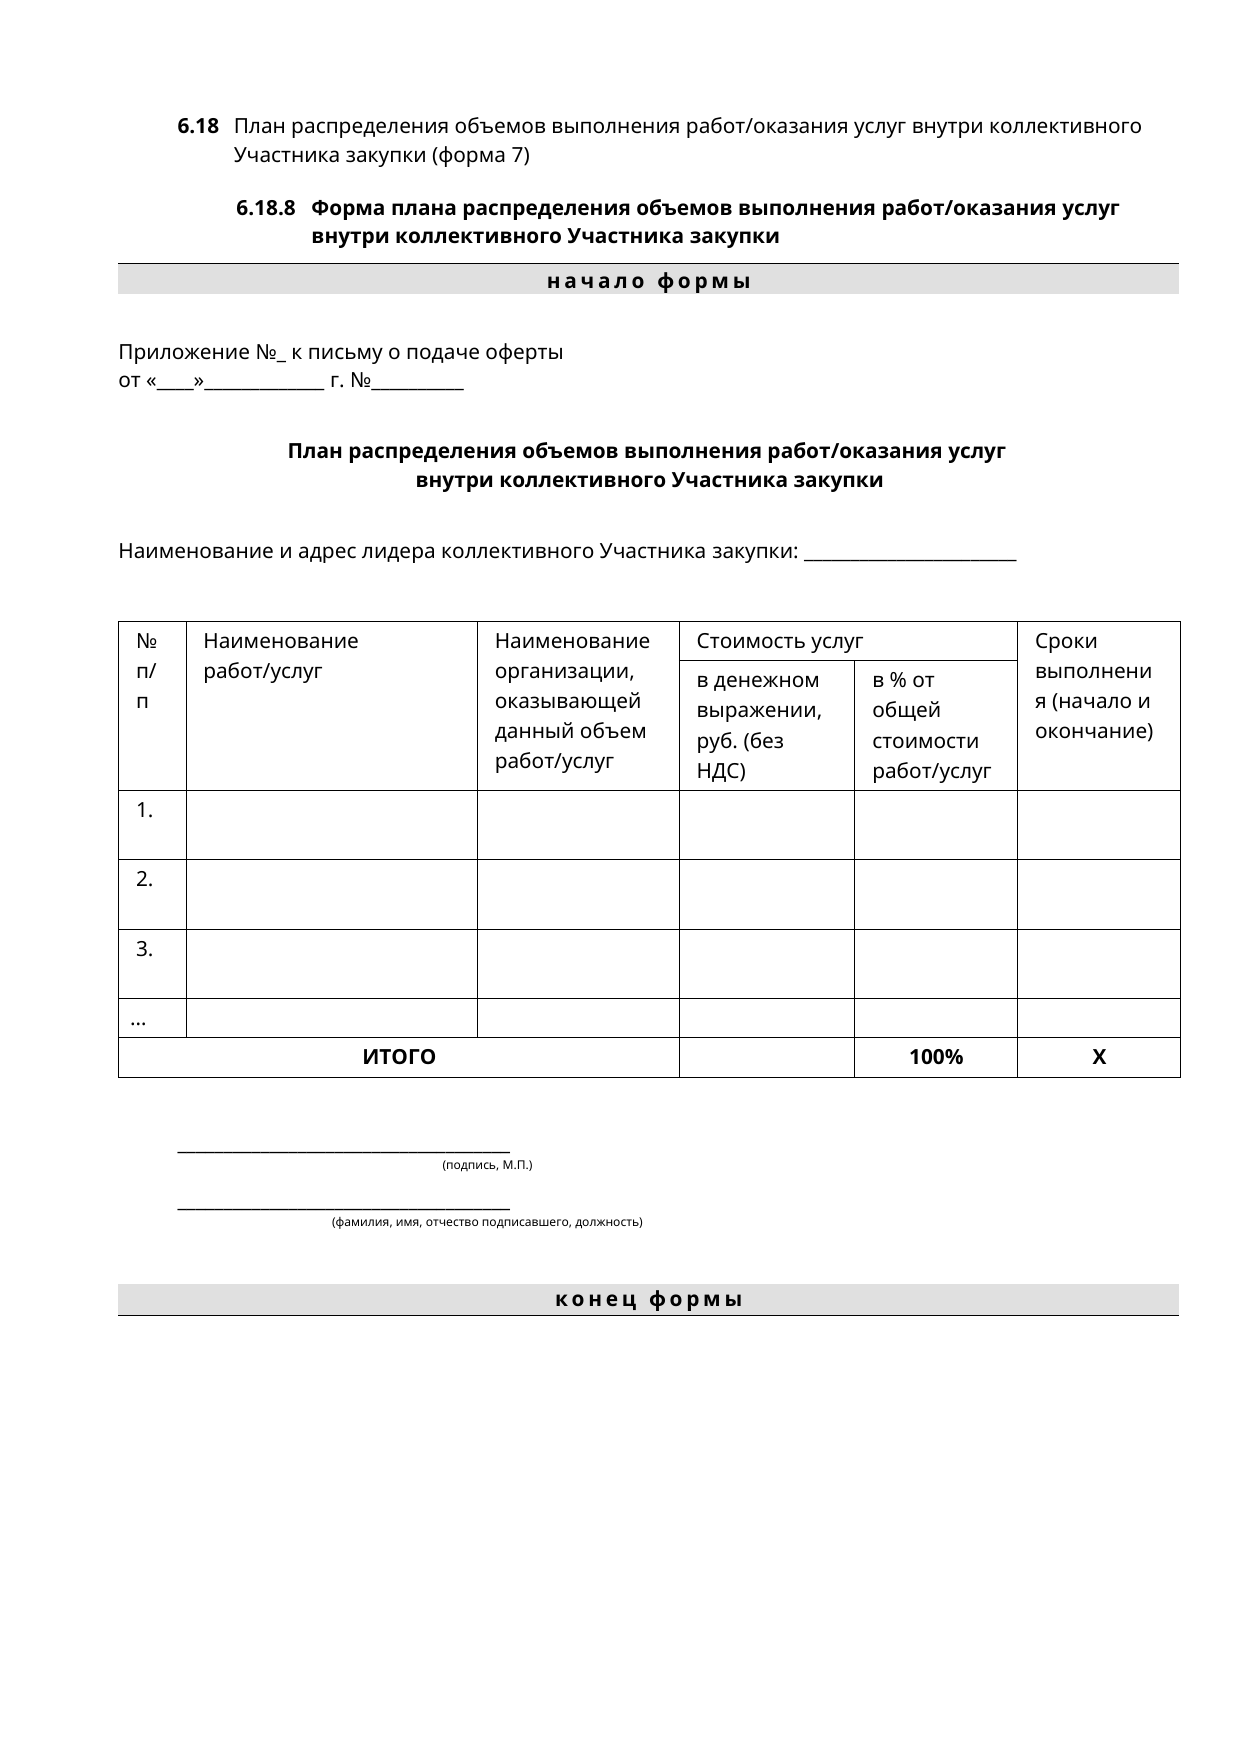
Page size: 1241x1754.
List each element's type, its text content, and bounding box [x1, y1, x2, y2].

table_cell [119, 860, 186, 928]
table_cell [187, 930, 477, 998]
text ____________________________________ [118, 1128, 1181, 1157]
text (фамилия, имя, отчество подписавшего, должность) [118, 1213, 797, 1242]
table_cell в денежном выражении, руб. (без НДС) [680, 661, 854, 790]
list Форма плана распределения объемов выполнения работ/оказания услуг внутри коллективного Участника закупки [236, 193, 1181, 250]
table_cell [855, 791, 1017, 859]
table_header Наименование организации, оказывающей данный объем работ/услуг [478, 622, 679, 790]
table_cell [478, 999, 679, 1037]
table_cell [478, 860, 679, 928]
table_cell [855, 860, 1017, 928]
table_cell Х [1018, 1038, 1180, 1077]
table_cell [478, 930, 679, 998]
table_header Наименование работ/услуг [187, 622, 477, 790]
table_cell [680, 999, 854, 1037]
table_cell [680, 930, 854, 998]
table_cell [680, 1038, 854, 1077]
table_header Сроки выполнения (начало и окончание) [1018, 622, 1180, 790]
text Наименование и адрес лидера коллективного Участника закупки: _______________________ [118, 536, 1181, 564]
table_cell ИТОГО [119, 1038, 679, 1077]
text (подпись, М.П.) [118, 1157, 797, 1185]
table_cell [187, 791, 477, 859]
table_cell 100% [855, 1038, 1017, 1077]
table_cell [1018, 999, 1180, 1037]
table_cell … [119, 999, 186, 1037]
text ____________________________________ [118, 1185, 1181, 1213]
table_header Стоимость услуг [680, 622, 1017, 660]
table_cell [119, 930, 186, 998]
table_cell [855, 930, 1017, 998]
subtitle План распределения объемов выполнения работ/оказания услуг внутри коллективного Участника закупки (форма 7) [177, 111, 1181, 168]
text Приложение №_ к письму о подаче оферты от «____»_____________ г. №__________ [118, 337, 1181, 394]
table_cell в % от общей стоимости работ/услуг [855, 661, 1017, 790]
table_cell [187, 860, 477, 928]
text План распределения объемов выполнения работ/оказания услуг внутри коллективного Участника закупки [118, 436, 1181, 493]
text начало формы [118, 264, 1179, 294]
table_cell [1018, 930, 1180, 998]
table_cell [478, 791, 679, 859]
table_cell [187, 999, 477, 1037]
table_cell [1018, 860, 1180, 928]
table_cell [1018, 791, 1180, 859]
table_header № п/п [119, 622, 186, 790]
text конец формы [118, 1284, 1179, 1315]
table_cell [855, 999, 1017, 1037]
table_cell [680, 860, 854, 928]
table_cell [680, 791, 854, 859]
table_cell [119, 791, 186, 859]
